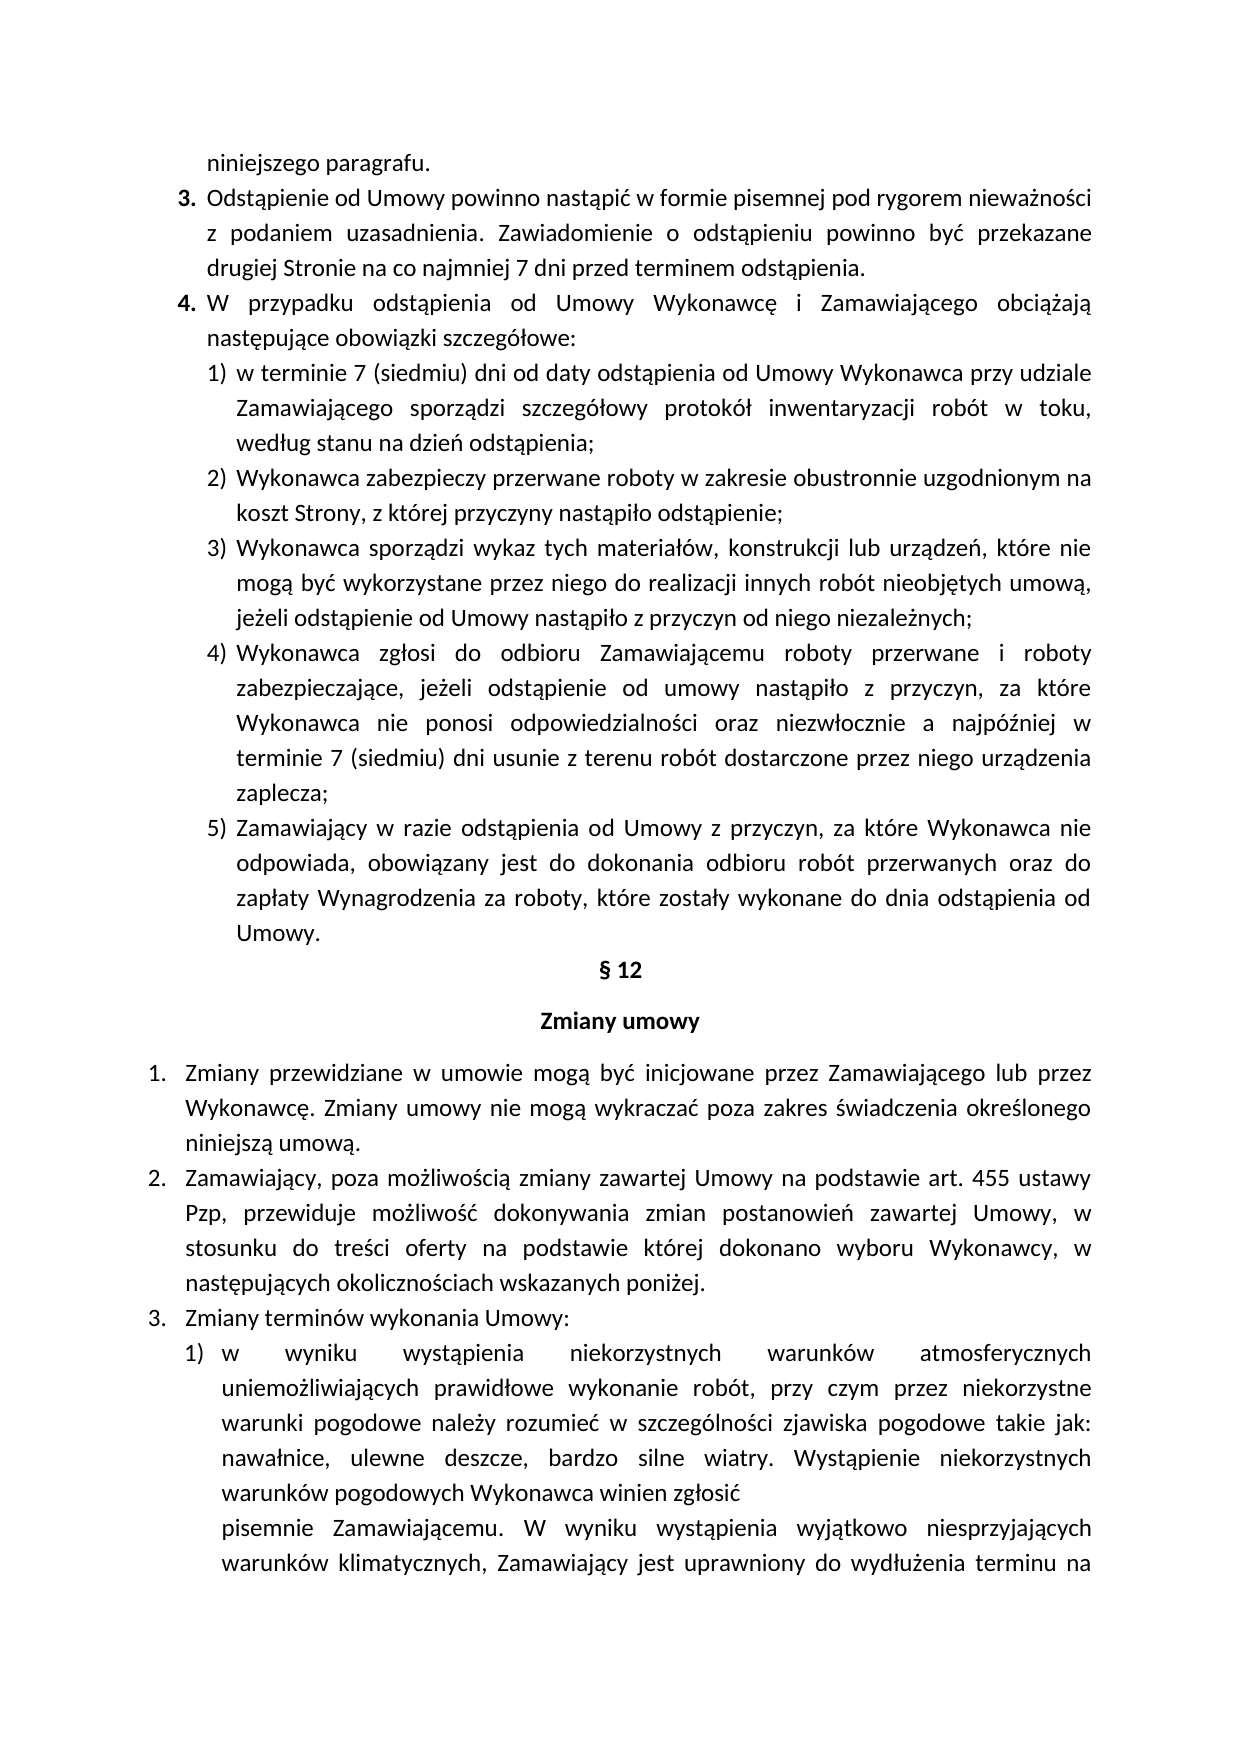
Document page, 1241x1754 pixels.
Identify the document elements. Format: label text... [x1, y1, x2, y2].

text § 12 [148, 954, 1093, 984]
text Zmiany umowy [148, 1006, 1093, 1036]
list Zamawiający, poza możliwością zmiany zawartej Umowy na podstawie art. 455 ustawy Pzp, przewiduje możliwość dokonywania zmian postanowień zawartej Umowy, w stosunku do treści oferty na podstawie której dokonano wyboru Wykonawcy, w następujących okolicznościach wskazanych poniżej. [148, 1162, 1093, 1298]
list Wykonawca zgłosi do odbioru Zamawiającemu roboty przerwane i roboty zabezpieczające, jeżeli odstąpienie od umowy nastąpiło z przyczyn, za które Wykonawca nie ponosi odpowiedzialności oraz niezwłocznie a najpóźniej w terminie 7 (siedmiu) dni usunie z terenu robót dostarczone przez niego urządzenia zaplecza; [207, 638, 1093, 808]
list W przypadku odstąpienia od Umowy Wykonawcę i Zamawiającego obciążają następujące obowiązki szczegółowe: [177, 288, 1093, 353]
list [177, 148, 1093, 178]
list Wykonawca zabezpieczy przerwane roboty w zakresie obustronnie uzgodnionym na koszt Strony, z której przyczyny nastąpiło odstąpienie; [207, 463, 1093, 528]
list Wykonawca sporządzi wykaz tych materiałów, konstrukcji lub urządzeń, które nie mogą być wykorzystane przez niego do realizacji innych robót nieobjętych umową, jeżeli odstąpienie od Umowy nastąpiło z przyczyn od niego niezależnych; [207, 533, 1093, 633]
list Zmiany terminów wykonania Umowy: [148, 1302, 1093, 1333]
list Zmiany przewidziane w umowie mogą być inicjowane przez Zamawiającego lub przez Wykonawcę. Zmiany umowy nie mogą wykraczać poza zakres świadczenia określonego niniejszą umową. [148, 1057, 1093, 1158]
list w wyniku wystąpienia niekorzystnych warunków atmosferycznych uniemożliwiających prawidłowe wykonanie robót, przy czym przez niekorzystne warunki pogodowe należy rozumieć w szczególności zjawiska pogodowe takie jak: nawałnice, ulewne deszcze, bardzo silne wiatry. Wystąpienie niekorzystnych warunków pogodowych Wykonawca winien zgłosić [184, 1337, 1093, 1508]
list Odstąpienie od Umowy powinno nastąpić w formie pisemnej pod rygorem nieważności z podaniem uzasadnienia. Zawiadomienie o odstąpieniu powinno być przekazane drugiej Stronie na co najmniej 7 dni przed terminem odstąpienia. [177, 183, 1093, 283]
list w terminie 7 (siedmiu) dni od daty odstąpienia od Umowy Wykonawca przy udziale Zamawiającego sporządzi szczegółowy protokół inwentaryzacji robót w toku, według stanu na dzień odstąpienia; [207, 358, 1093, 458]
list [221, 1512, 1093, 1578]
list Zamawiający w razie odstąpienia od Umowy z przyczyn, za które Wykonawca nie odpowiada, obowiązany jest do dokonania odbioru robót przerwanych oraz do zapłaty Wynagrodzenia za roboty, które zostały wykonane do dnia odstąpienia od Umowy. [207, 813, 1093, 948]
